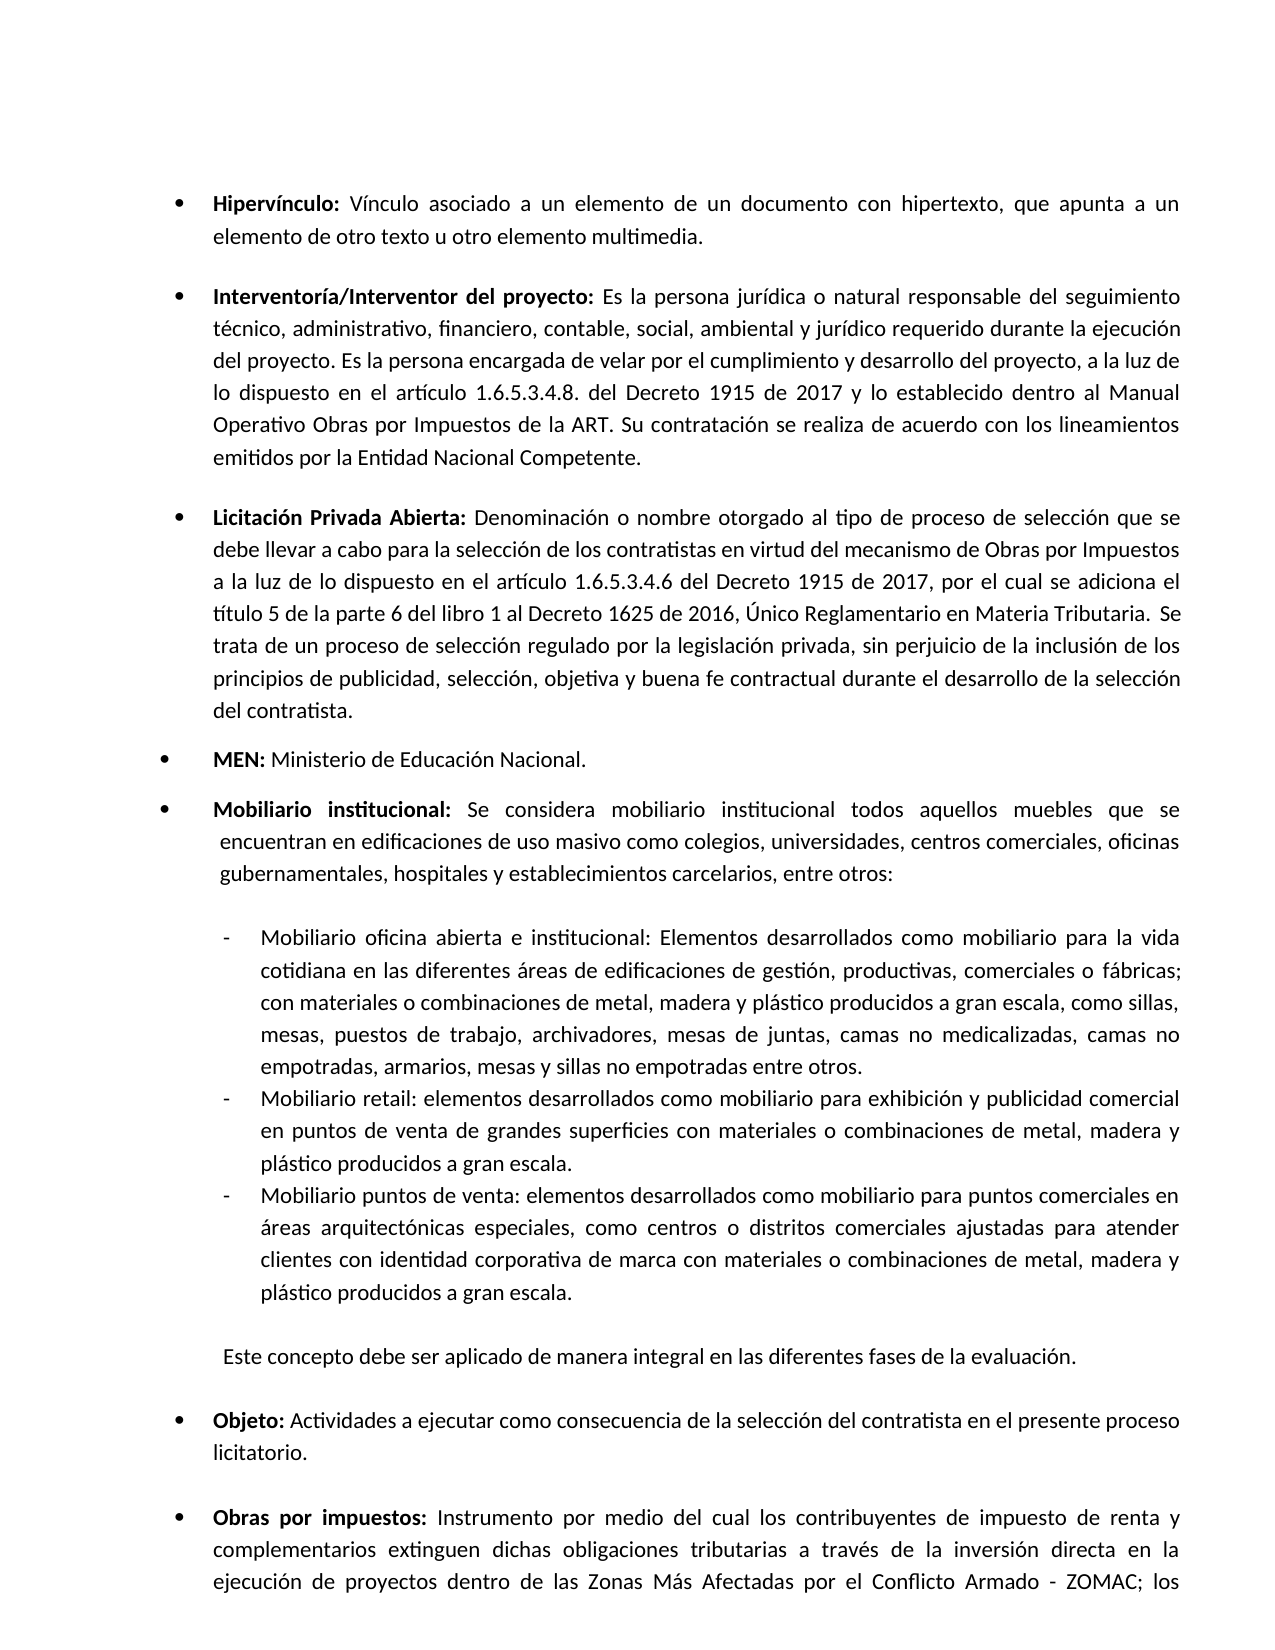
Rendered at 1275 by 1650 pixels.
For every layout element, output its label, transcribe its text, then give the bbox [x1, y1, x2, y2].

list Hipervínculo: Vínculo asociado a un elemento de un documento con hipertexto, que apunta a un elemento de otro texto u otro elemento multimedia. [175, 189, 1182, 250]
list Mobiliario retail: elementos desarrollados como mobiliario para exhibición y publicidad comercial en puntos de venta de grandes superficies con materiales o combinaciones de metal, madera y plástico producidos a gran escala. [223, 1084, 1182, 1177]
list Objeto: Actividades a ejecutar como consecuencia de la selección del contratista en el presente proceso licitatorio. [175, 1406, 1182, 1467]
list Mobiliario puntos de venta: elementos desarrollados como mobiliario para puntos comerciales en áreas arquitectónicas especiales, como centros o distritos comerciales ajustadas para atender clientes con identidad corporativa de marca con materiales o combinaciones de metal, madera y plástico producidos a gran escala. [223, 1181, 1182, 1306]
list Licitación Privada Abierta: Denominación o nombre otorgado al tipo de proceso de selección que se debe llevar a cabo para la selección de los contratistas en virtud del mecanismo de Obras por Impuestos a la luz de lo dispuesto en el artículo 1.6.5.3.4.6 del Decreto 1915 de 2017, por el cual se adiciona el título 5 de la parte 6 del libro 1 al Decreto 1625 de 2016, Único Reglamentario en Materia Tributaria. Se trata de un proceso de selección regulado por la legislación privada, sin perjuicio de la inclusión de los principios de publicidad, selección, objetiva y buena fe contractual durante el desarrollo de la selección del contratista. [175, 503, 1182, 724]
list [175, 1503, 1182, 1595]
list Mobiliario institucional: Se considera mobiliario institucional todos aquellos muebles que se encuentran en edificaciones de uso masivo como colegios, universidades, centros comerciales, oficinas gubernamentales, hospitales y establecimientos carcelarios, entre otros: [161, 795, 1182, 887]
list Mobiliario oficina abierta e institucional: Elementos desarrollados como mobiliario para la vida cotidiana en las diferentes áreas de edificaciones de gestión, productivas, comerciales o fábricas; con materiales o combinaciones de metal, madera y plástico producidos a gran escala, como sillas, mesas, puestos de trabajo, archivadores, mesas de juntas, camas no medicalizadas, camas no empotradas, armarios, mesas y sillas no empotradas entre otros. [223, 923, 1182, 1080]
list MEN: Ministerio de Educación Nacional. [161, 745, 1182, 773]
text Este concepto debe ser aplicado de manera integral en las diferentes fases de la evaluación. [223, 1342, 1182, 1370]
list Interventoría/Interventor del proyecto: Es la persona jurídica o natural responsable del seguimiento técnico, administrativo, financiero, contable, social, ambiental y jurídico requerido durante la ejecución del proyecto. Es la persona encargada de velar por el cumplimiento y desarrollo del proyecto, a la luz de lo dispuesto en el artículo 1.6.5.3.4.8. del Decreto 1915 de 2017 y lo establecido dentro al Manual Operativo Obras por Impuestos de la ART. Su contratación se realiza de acuerdo con los lineamientos emitidos por la Entidad Nacional Competente. [175, 282, 1182, 471]
